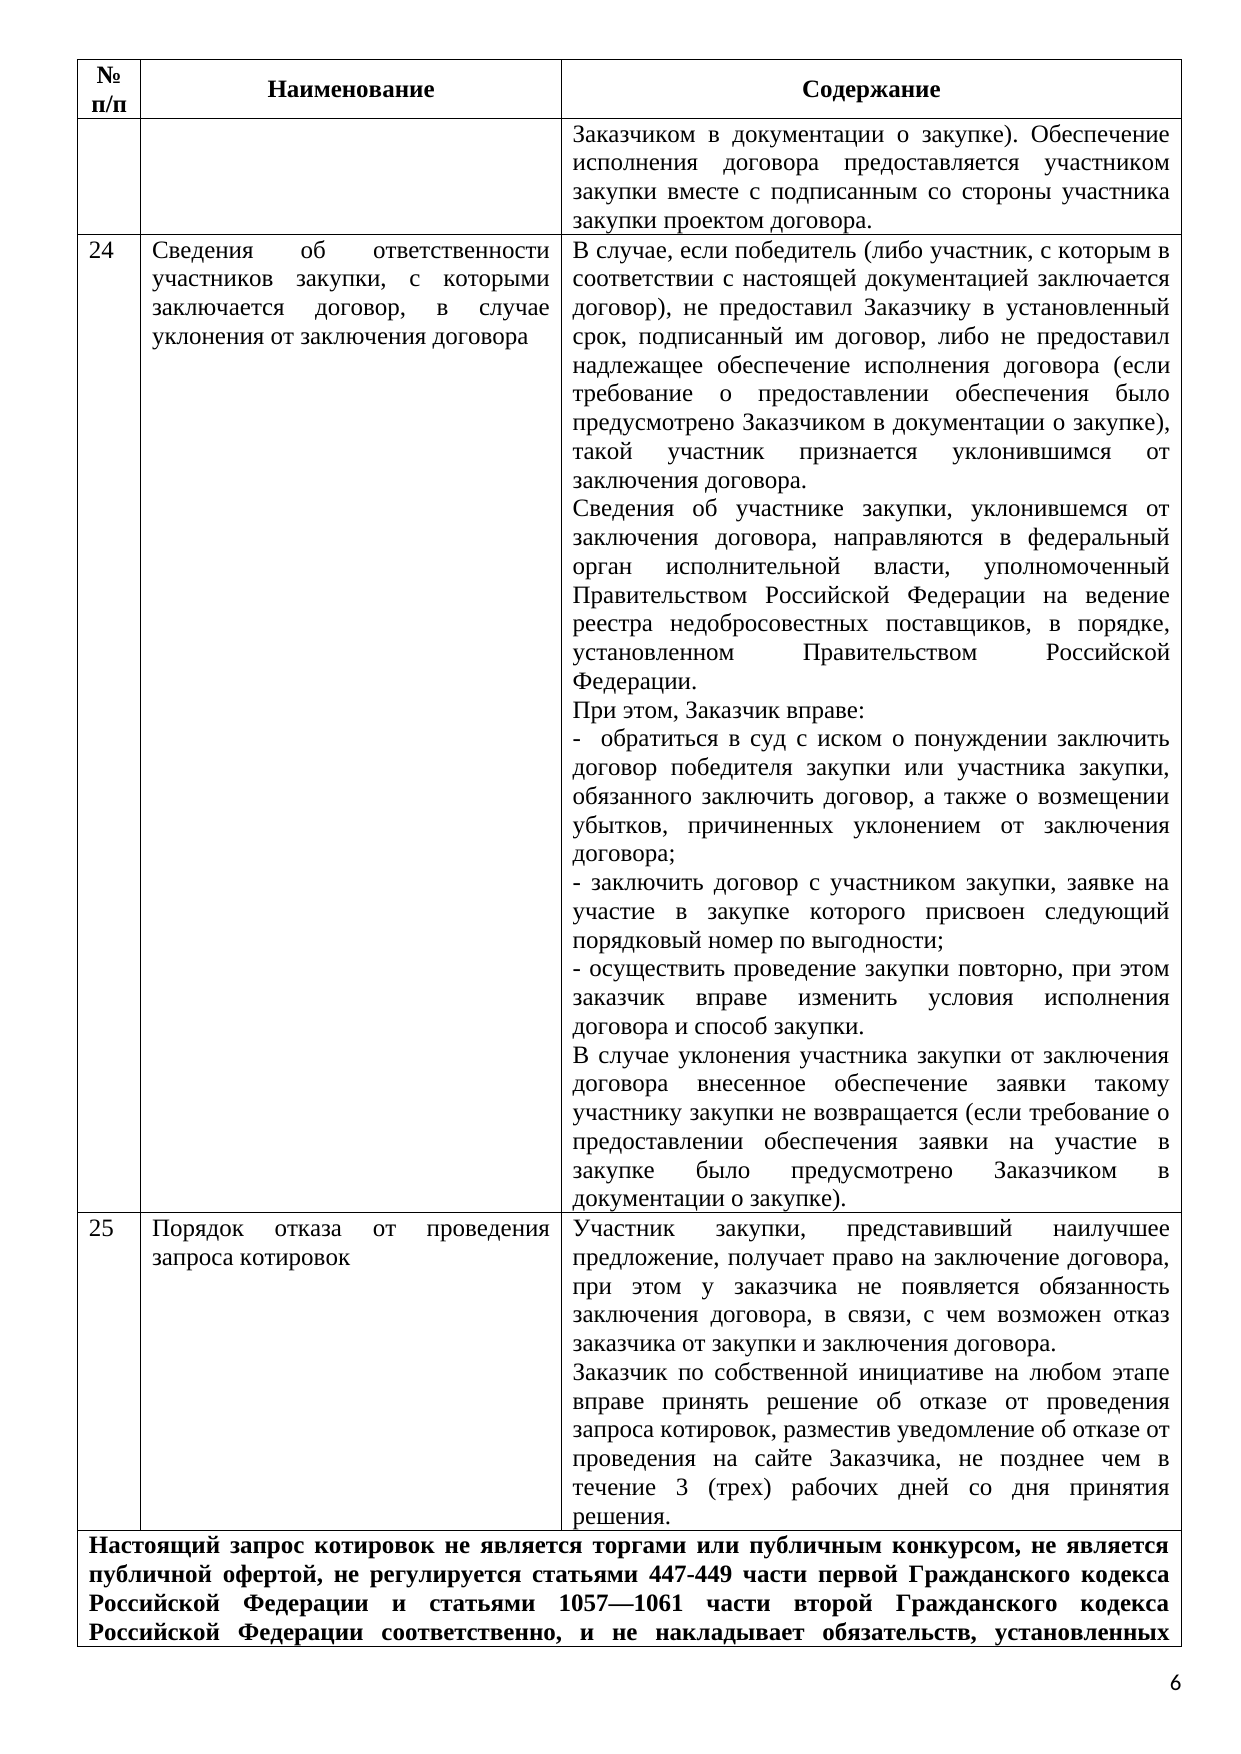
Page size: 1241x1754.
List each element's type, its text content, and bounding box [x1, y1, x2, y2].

table_cell Сведения об ответственности участников закупки, с которыми заключается договор, в случае уклонения от заключения договора [141, 235, 561, 1212]
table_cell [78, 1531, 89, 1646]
table_header Содержание [562, 60, 1181, 118]
table_cell 24 [78, 235, 140, 1212]
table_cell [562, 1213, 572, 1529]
table_cell 25 [78, 1213, 140, 1529]
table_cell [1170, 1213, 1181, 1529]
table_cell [141, 119, 561, 234]
table_cell 23 [78, 119, 140, 234]
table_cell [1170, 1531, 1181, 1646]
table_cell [562, 119, 1181, 234]
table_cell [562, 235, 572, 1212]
table_header Наименование [141, 60, 561, 118]
table_cell Порядок отказа от проведения запроса котировок [141, 1213, 561, 1529]
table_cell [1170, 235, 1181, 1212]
